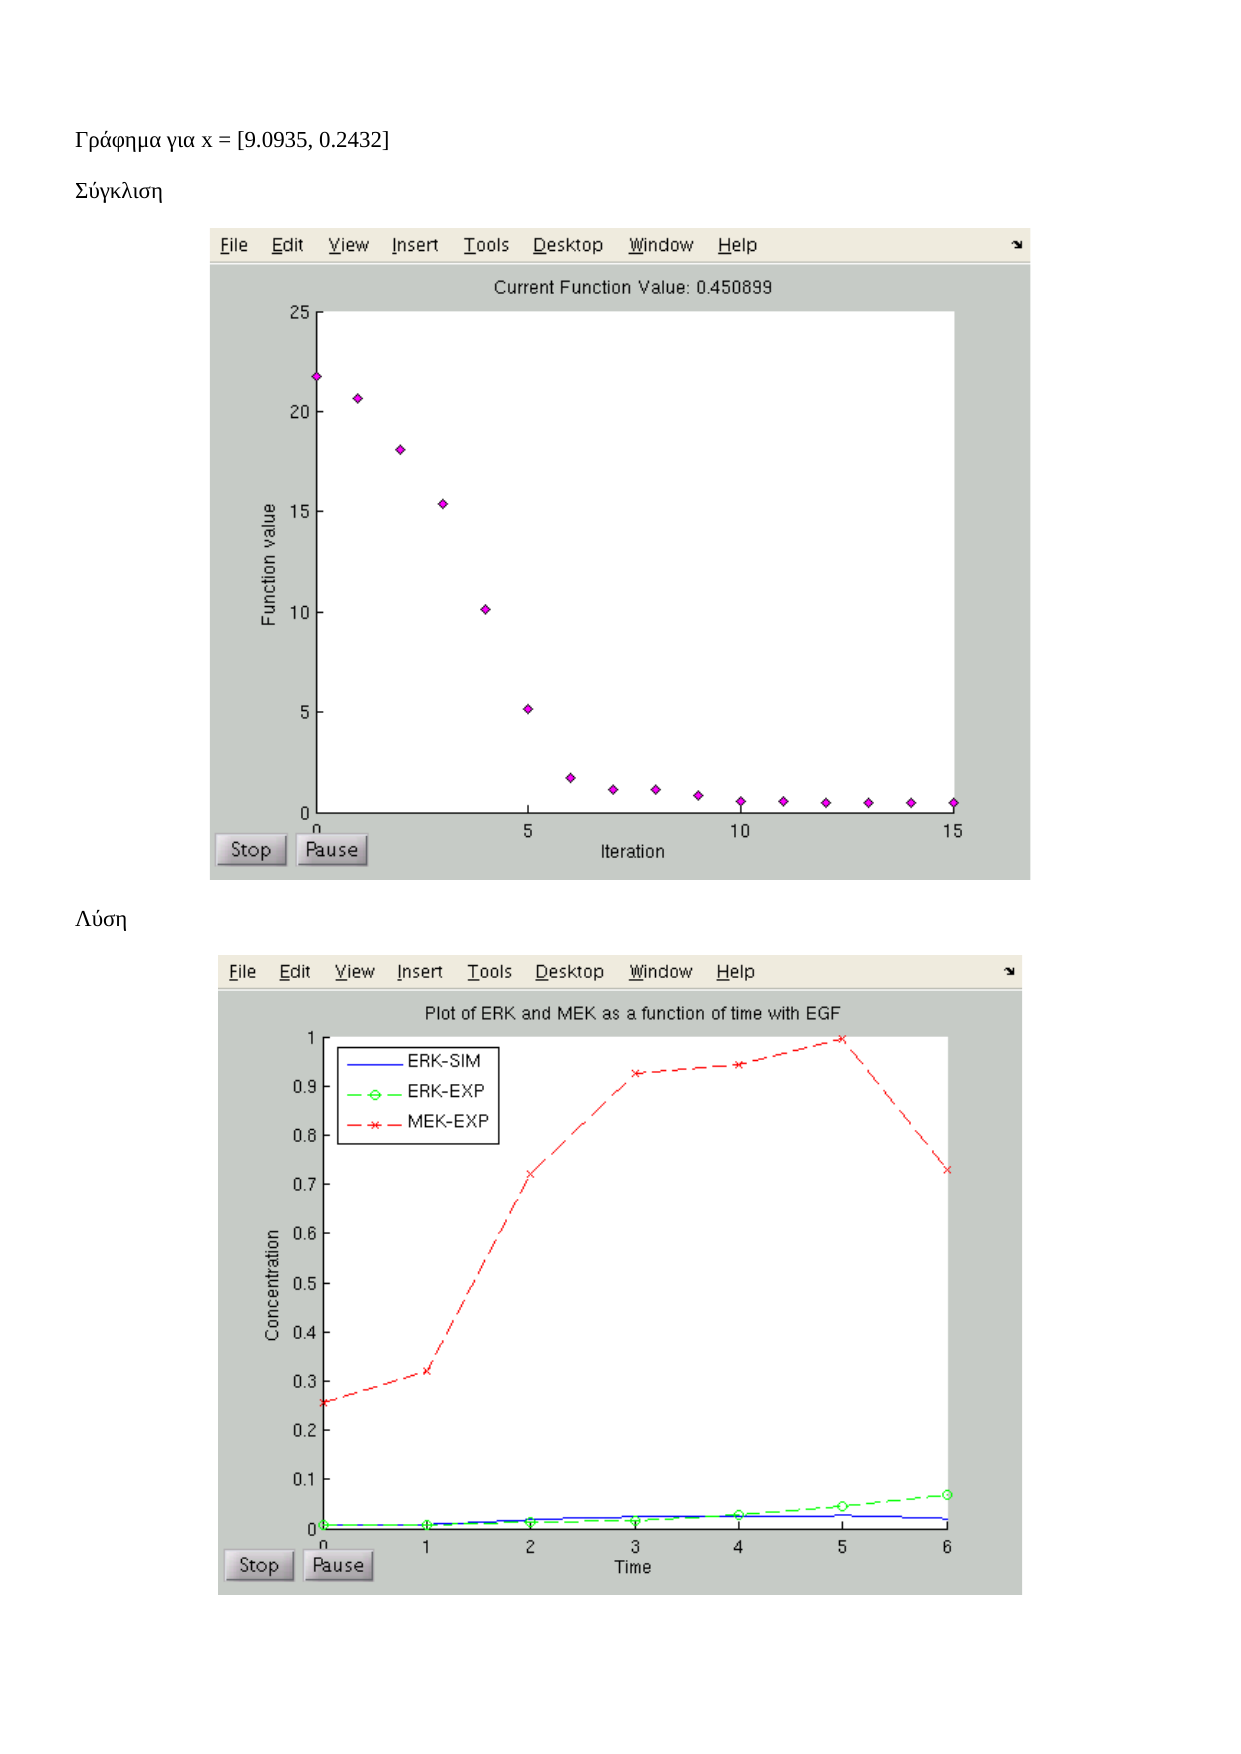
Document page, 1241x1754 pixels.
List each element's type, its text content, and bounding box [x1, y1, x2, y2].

picture [218, 955, 1023, 1595]
picture [209, 228, 1031, 880]
text Λύση [75, 905, 1165, 931]
text Γράφημα για x = [9.0935, 0.2432] [75, 126, 1165, 152]
text Σύγκλιση [75, 177, 1165, 203]
